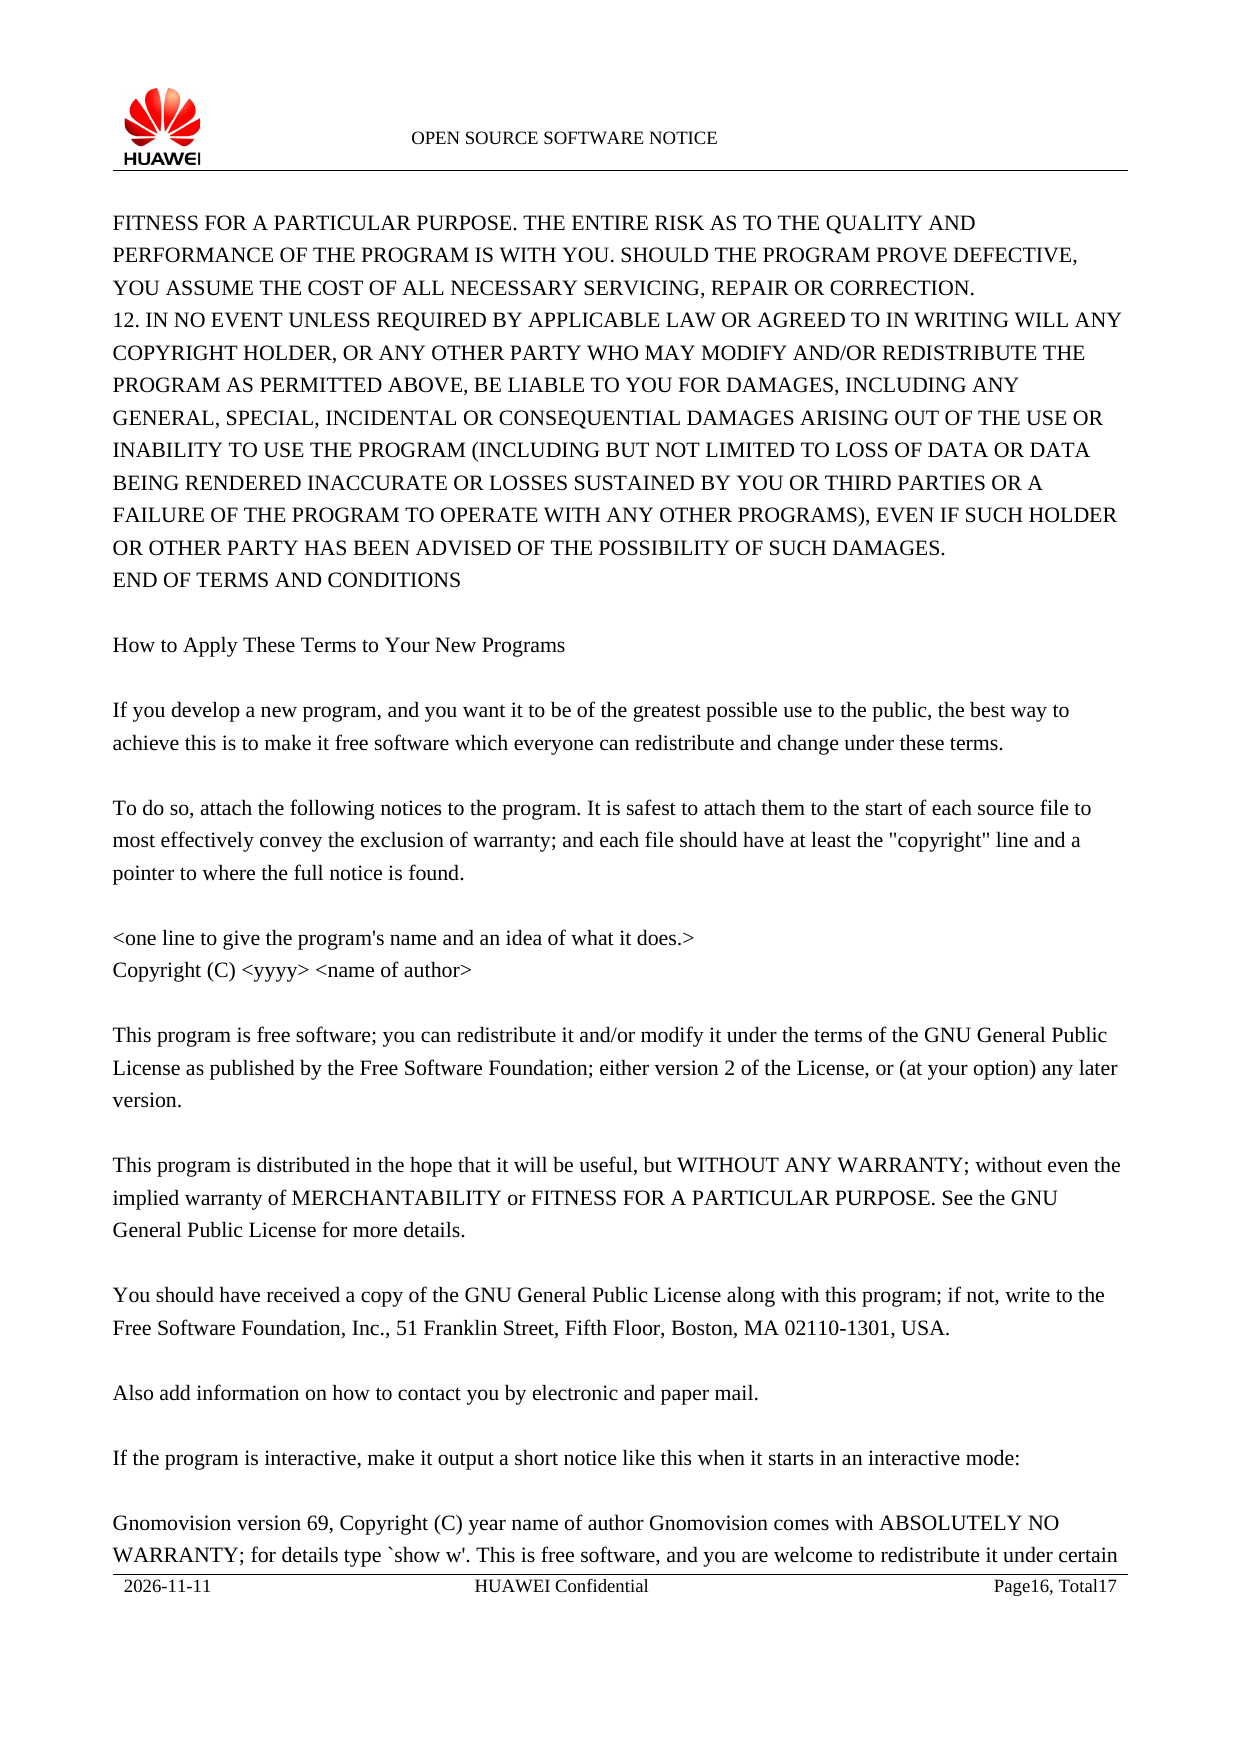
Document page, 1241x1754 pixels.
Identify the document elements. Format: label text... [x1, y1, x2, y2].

picture [124, 88, 201, 165]
